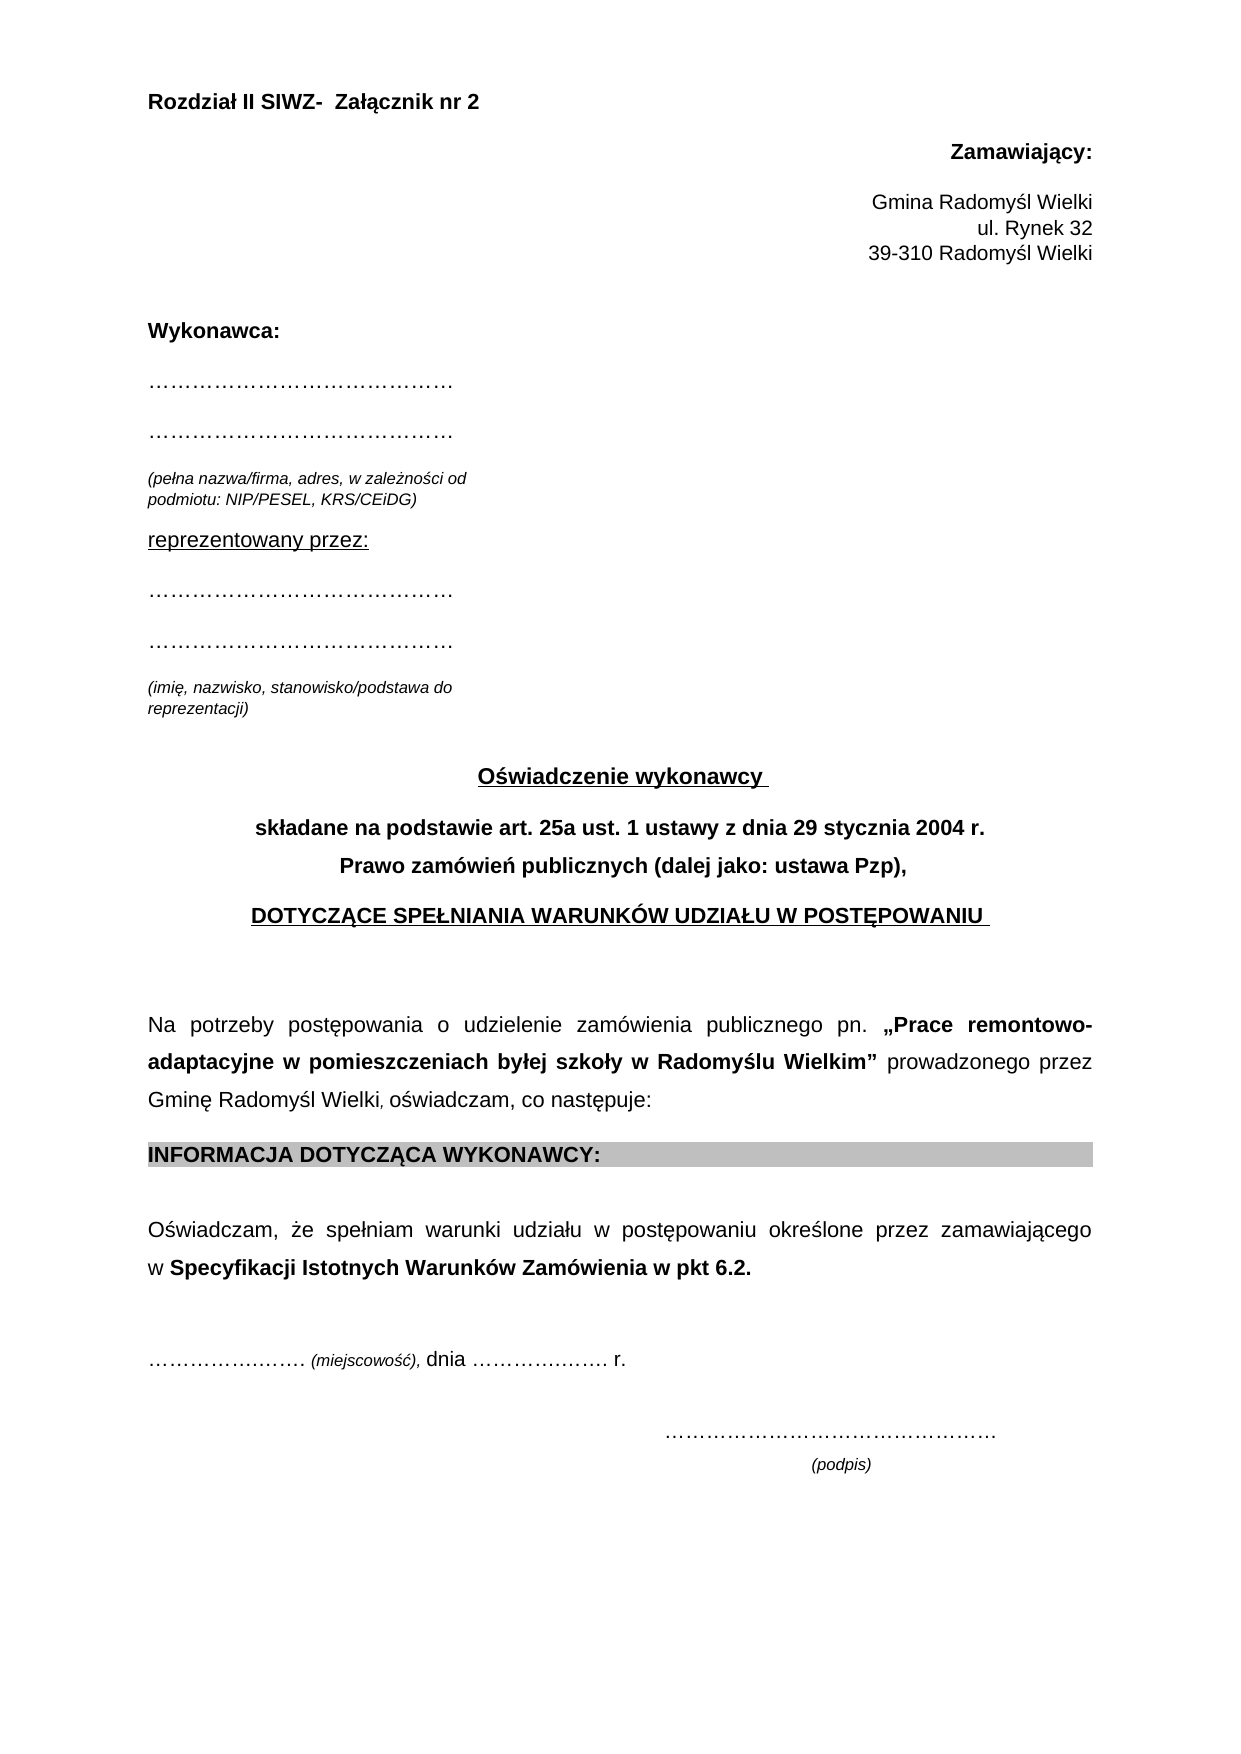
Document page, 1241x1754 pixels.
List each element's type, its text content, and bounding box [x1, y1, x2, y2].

text 39-310 Radomyśl Wielki [148, 241, 1093, 265]
text Oświadczenie wykonawcy [148, 763, 1093, 789]
text Wykonawca: [148, 317, 1093, 343]
text ………………………………………… [148, 1419, 1093, 1443]
text (imię, nazwisko, stanowisko/podstawa do reprezentacji) [148, 678, 472, 718]
text składane na podstawie art. 25a ust. 1 ustawy z dnia 29 stycznia 2004 r. [148, 815, 1093, 840]
text ………………………………………………………………………… [148, 368, 472, 443]
text Na potrzeby postępowania o udzielenie zamówienia publicznego pn. „Prace remontowo-adaptacyjne w pomieszczeniach byłej szkoły w Radomyślu Wielkim” prowadzonego przez Gminę Radomyśl Wielki, oświadczam, co następuje: [148, 1011, 1093, 1112]
text reprezentowany przez: [148, 527, 1093, 552]
text DOTYCZĄCE SPEŁNIANIA WARUNKÓW UDZIAŁU W POSTĘPOWANIU [148, 903, 1093, 970]
text (pełna nazwa/firma, adres, w zależności od podmiotu: NIP/PESEL, KRS/CEiDG) [148, 469, 472, 508]
text Zamawiający: [694, 139, 1093, 164]
text …………….……. (miejscowość), dnia ………….……. r. [148, 1347, 1093, 1371]
text (podpis) [738, 1455, 1093, 1474]
text Prawo zamówień publicznych (dalej jako: ustawa Pzp), [148, 853, 1093, 878]
text ………………………………………………………………………… [148, 577, 472, 653]
text ul. Rynek 32 [148, 215, 1093, 239]
text Gmina Radomyśl Wielki [148, 189, 1093, 213]
text INFORMACJA DOTYCZĄCA WYKONAWCY: [148, 1142, 1093, 1167]
text Oświadczam, że spełniam warunki udziału w postępowaniu określone przez zamawiającego w Specyfikacji Istotnych Warunków Zamówienia w pkt 6.2. [148, 1217, 1093, 1280]
text Rozdział II SIWZ- Załącznik nr 2 [148, 89, 1093, 114]
